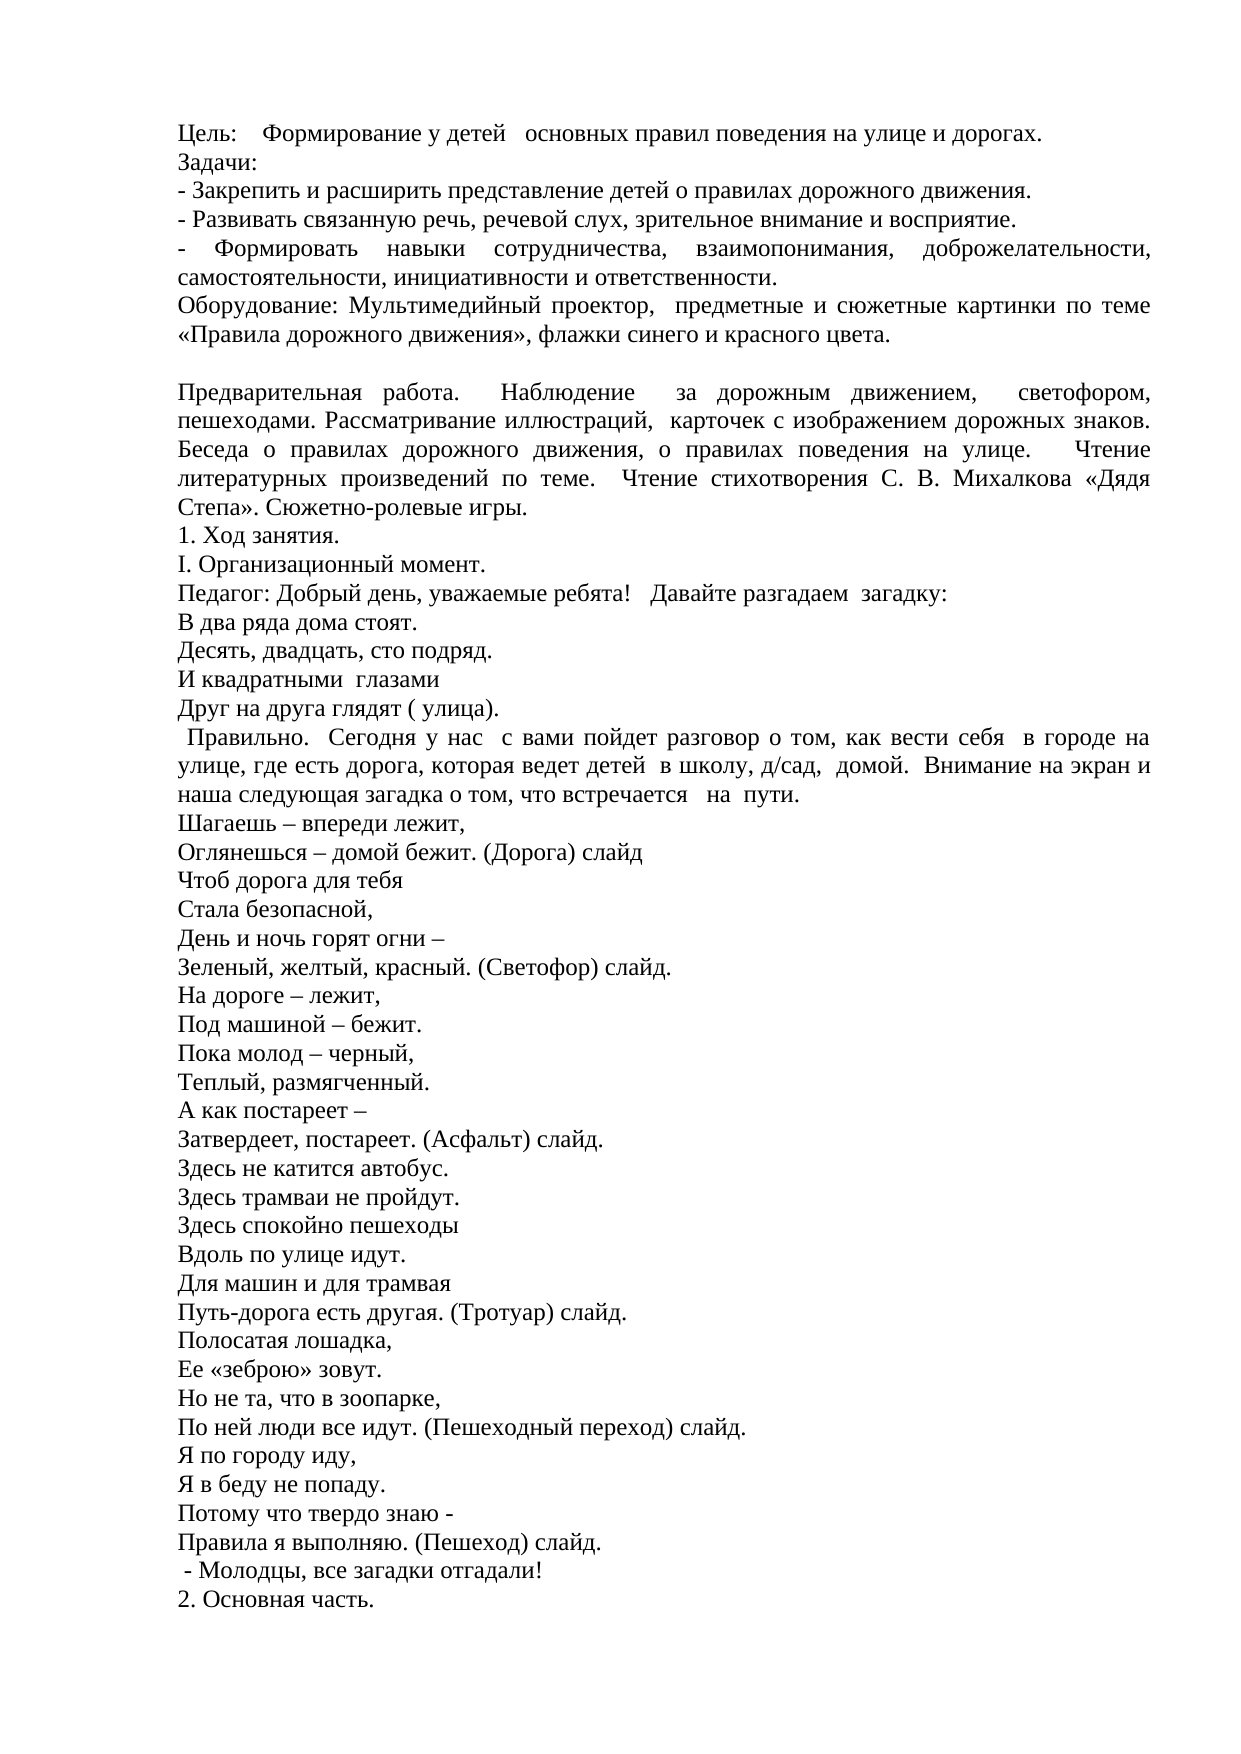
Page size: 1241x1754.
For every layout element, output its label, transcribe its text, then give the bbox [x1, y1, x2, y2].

text Правильно. Сегодня у нас с вами пойдет разговор о том, как вести себя в городе на улице, где есть дорога, которая ведет детей в школу, д/сад, домой. Внимание на экран и наша следующая загадка о том, что встречается на пути. [177, 722, 1152, 808]
text Цель: Формирование у детей основных правил поведения на улице и дорогах. [177, 118, 1152, 147]
text Задачи: [177, 147, 1152, 176]
text Затвердеет, постареет. (Асфальт) слайд. [177, 1124, 1152, 1153]
text Здесь не катится автобус. [177, 1153, 1152, 1182]
text На дороге – лежит, [177, 981, 1152, 1009]
text Для машин и для трамвая [177, 1268, 1152, 1297]
text Под машиной – бежит. [177, 1009, 1152, 1038]
text Но не та, что в зоопарке, [177, 1383, 1152, 1412]
text Шагаешь – впереди лежит, [177, 808, 1152, 837]
text Чтоб дорога для тебя [177, 866, 1152, 894]
text По ней люди все идут. (Пешеходный переход) слайд. [177, 1412, 1152, 1441]
text И квадратными глазами [177, 664, 1152, 693]
text 2. Основная часть. [177, 1584, 1152, 1613]
text Я по городу иду, [177, 1441, 1152, 1469]
text Теплый, размягченный. [177, 1067, 1152, 1096]
text Десять, двадцать, сто подряд. [177, 636, 1152, 664]
text - Закрепить и расширить представление детей о правилах дорожного движения. [177, 176, 1152, 204]
text В два ряда дома стоят. [177, 607, 1152, 636]
text - Молодцы, все загадки отгадали! [177, 1556, 1152, 1584]
text Педагог: Добрый день, уважаемые ребята! Давайте разгадаем загадку: [177, 578, 1152, 607]
text А как постареет – [177, 1096, 1152, 1124]
text Друг на друга глядят ( улица). [177, 693, 1152, 722]
text День и ночь горят огни – [177, 923, 1152, 952]
text - Формировать навыки сотрудничества, взаимопонимания, доброжелательности, самостоятельности, инициативности и ответственности. [177, 233, 1152, 291]
text Правила я выполняю. (Пешеход) слайд. [177, 1527, 1152, 1556]
text Стала безопасной, [177, 894, 1152, 923]
text 1. Ход занятия. [177, 521, 1152, 549]
text Здесь трамваи не пройдут. [177, 1182, 1152, 1211]
text I. Организационный момент. [177, 549, 1152, 578]
text Ее «зеброю» зовут. [177, 1354, 1152, 1383]
text Полосатая лошадка, [177, 1326, 1152, 1354]
text - Развивать связанную речь, речевой слух, зрительное внимание и восприятие. [177, 204, 1152, 233]
text Я в беду не попаду. [177, 1469, 1152, 1498]
text Оглянешься – домой бежит. (Дорога) слайд [177, 837, 1152, 866]
text Путь-дорога есть другая. (Тротуар) слайд. [177, 1297, 1152, 1326]
text Предварительная работа. Наблюдение за дорожным движением, светофором, пешеходами. Рассматривание иллюстраций, карточек с изображением дорожных знаков. Беседа о правилах дорожного движения, о правилах поведения на улице. Чтение литературных произведений по теме. Чтение стихотворения С. В. Михалкова «Дядя Степа». Сюжетно-ролевые игры. [177, 377, 1152, 521]
text Потому что твердо знаю - [177, 1498, 1152, 1527]
text Оборудование: Мультимедийный проектор, предметные и сюжетные картинки по теме «Правила дорожного движения», флажки синего и красного цвета. [177, 291, 1152, 348]
text Здесь спокойно пешеходы [177, 1211, 1152, 1239]
text Зеленый, желтый, красный. (Светофор) слайд. [177, 952, 1152, 981]
text Пока молод – черный, [177, 1038, 1152, 1067]
text Вдоль по улице идут. [177, 1239, 1152, 1268]
